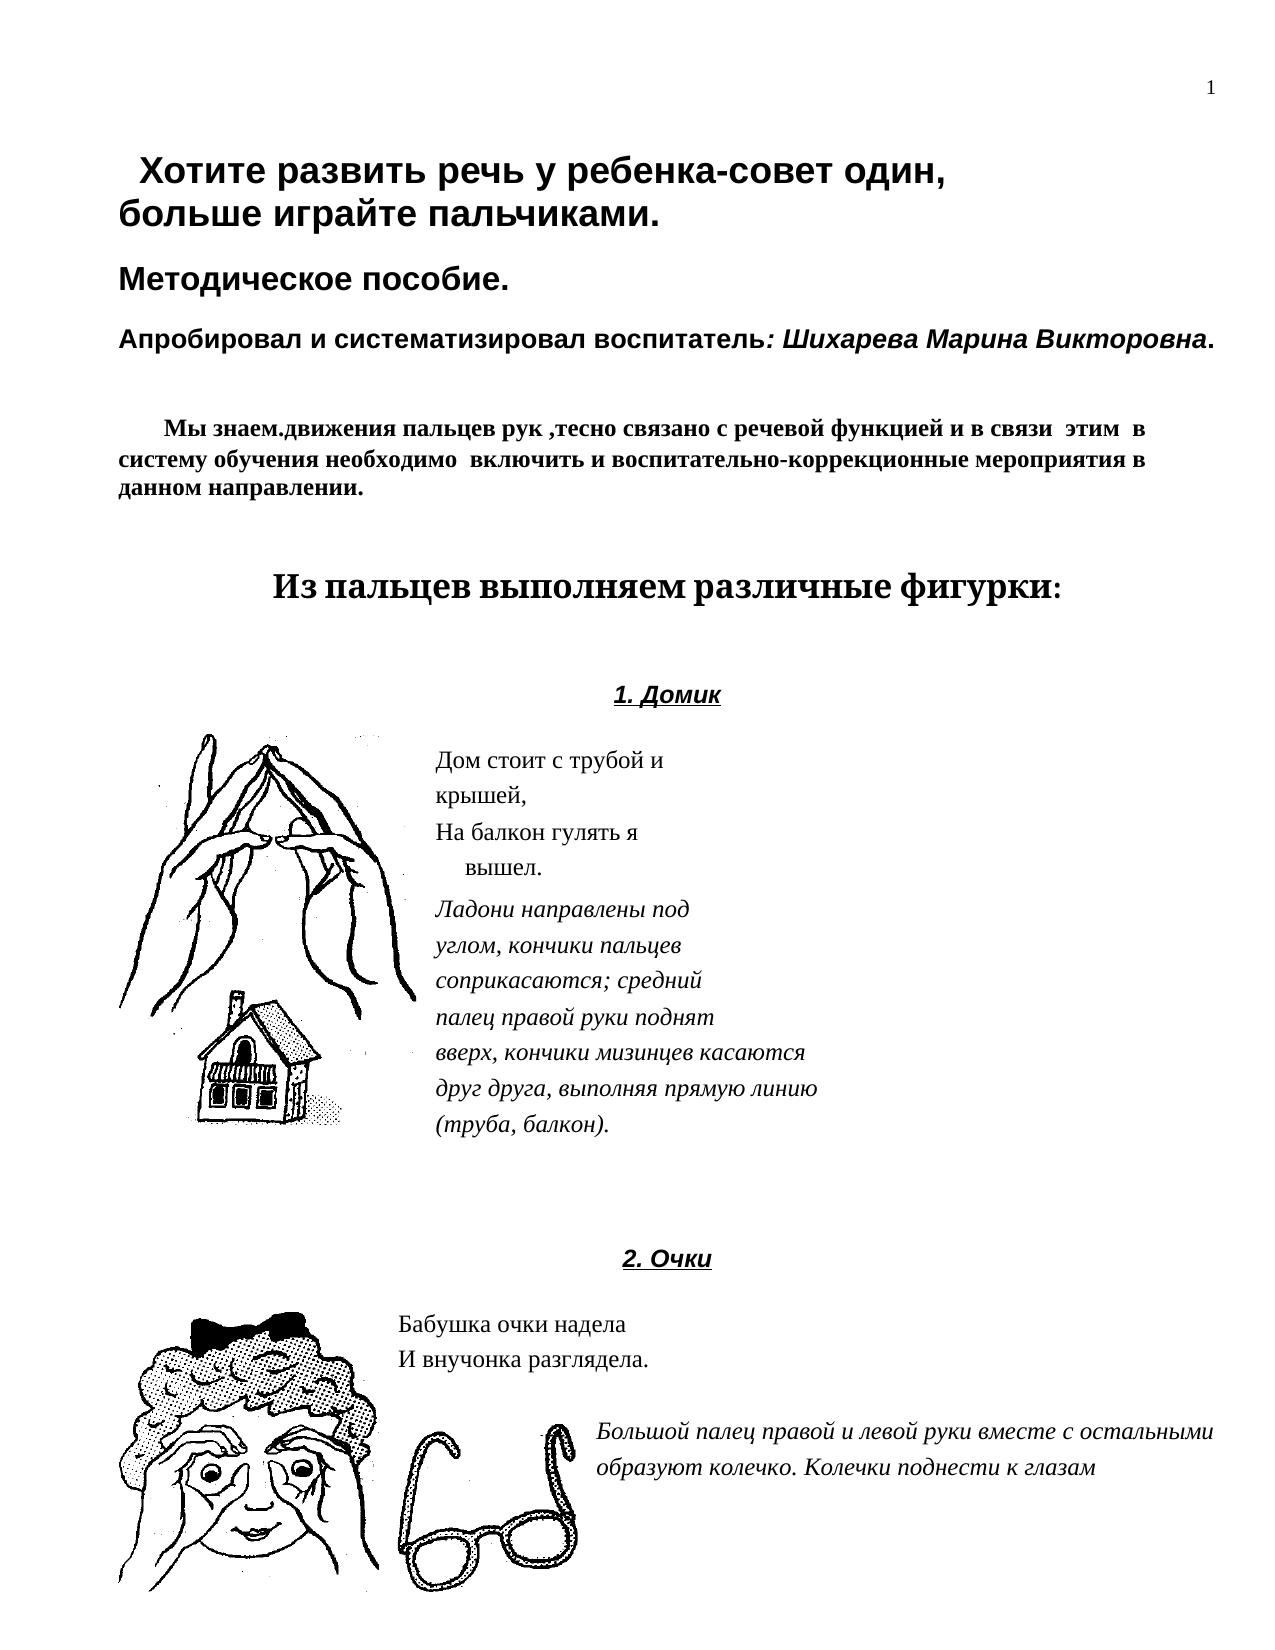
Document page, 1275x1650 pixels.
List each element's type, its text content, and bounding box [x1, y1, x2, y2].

subtitle Апробировал и систематизировал воспитатель: Шихарева Марина Викторовна. [118, 323, 1216, 354]
text вышел. [417, 852, 1216, 881]
text 2. Очки [118, 1244, 1216, 1273]
text Бабушка очки надела [118, 1309, 1216, 1337]
text Дом стоит с трубой и [417, 745, 1216, 773]
picture [118, 1311, 379, 1592]
title Из пальцев выполняем различные фигурки: [118, 568, 1216, 645]
subtitle Методическое пособие. [118, 259, 1216, 298]
subtitle Мы знаем.движения пальцев рук ,тесно связано с речевой функцией и в связи этим в систему обучения необходимо включить и воспитательно-коррекционные мероприятия в данном направлении. [118, 379, 1216, 501]
text Большой палец правой и левой руки вместе с остальными образуют колечко. Колечки поднести к глазам [379, 1416, 1216, 1481]
picture [397, 1423, 578, 1592]
text И внучонка разглядела. [379, 1344, 1216, 1373]
picture [118, 734, 417, 1125]
text крышей, На балкон гулять я [417, 781, 1216, 845]
subtitle Хотите развить речь у ребенка-совет один, больше играйте пальчиками. [118, 148, 1216, 234]
text Ладони направлены под углом, кончики пальцев соприкасаются; средний палец правой руки поднят вверх, кончики мизинцев касаются друг друга, выполняя прямую линию (труба, балкон). [118, 894, 1216, 1138]
text 1. Домик [118, 680, 1216, 709]
